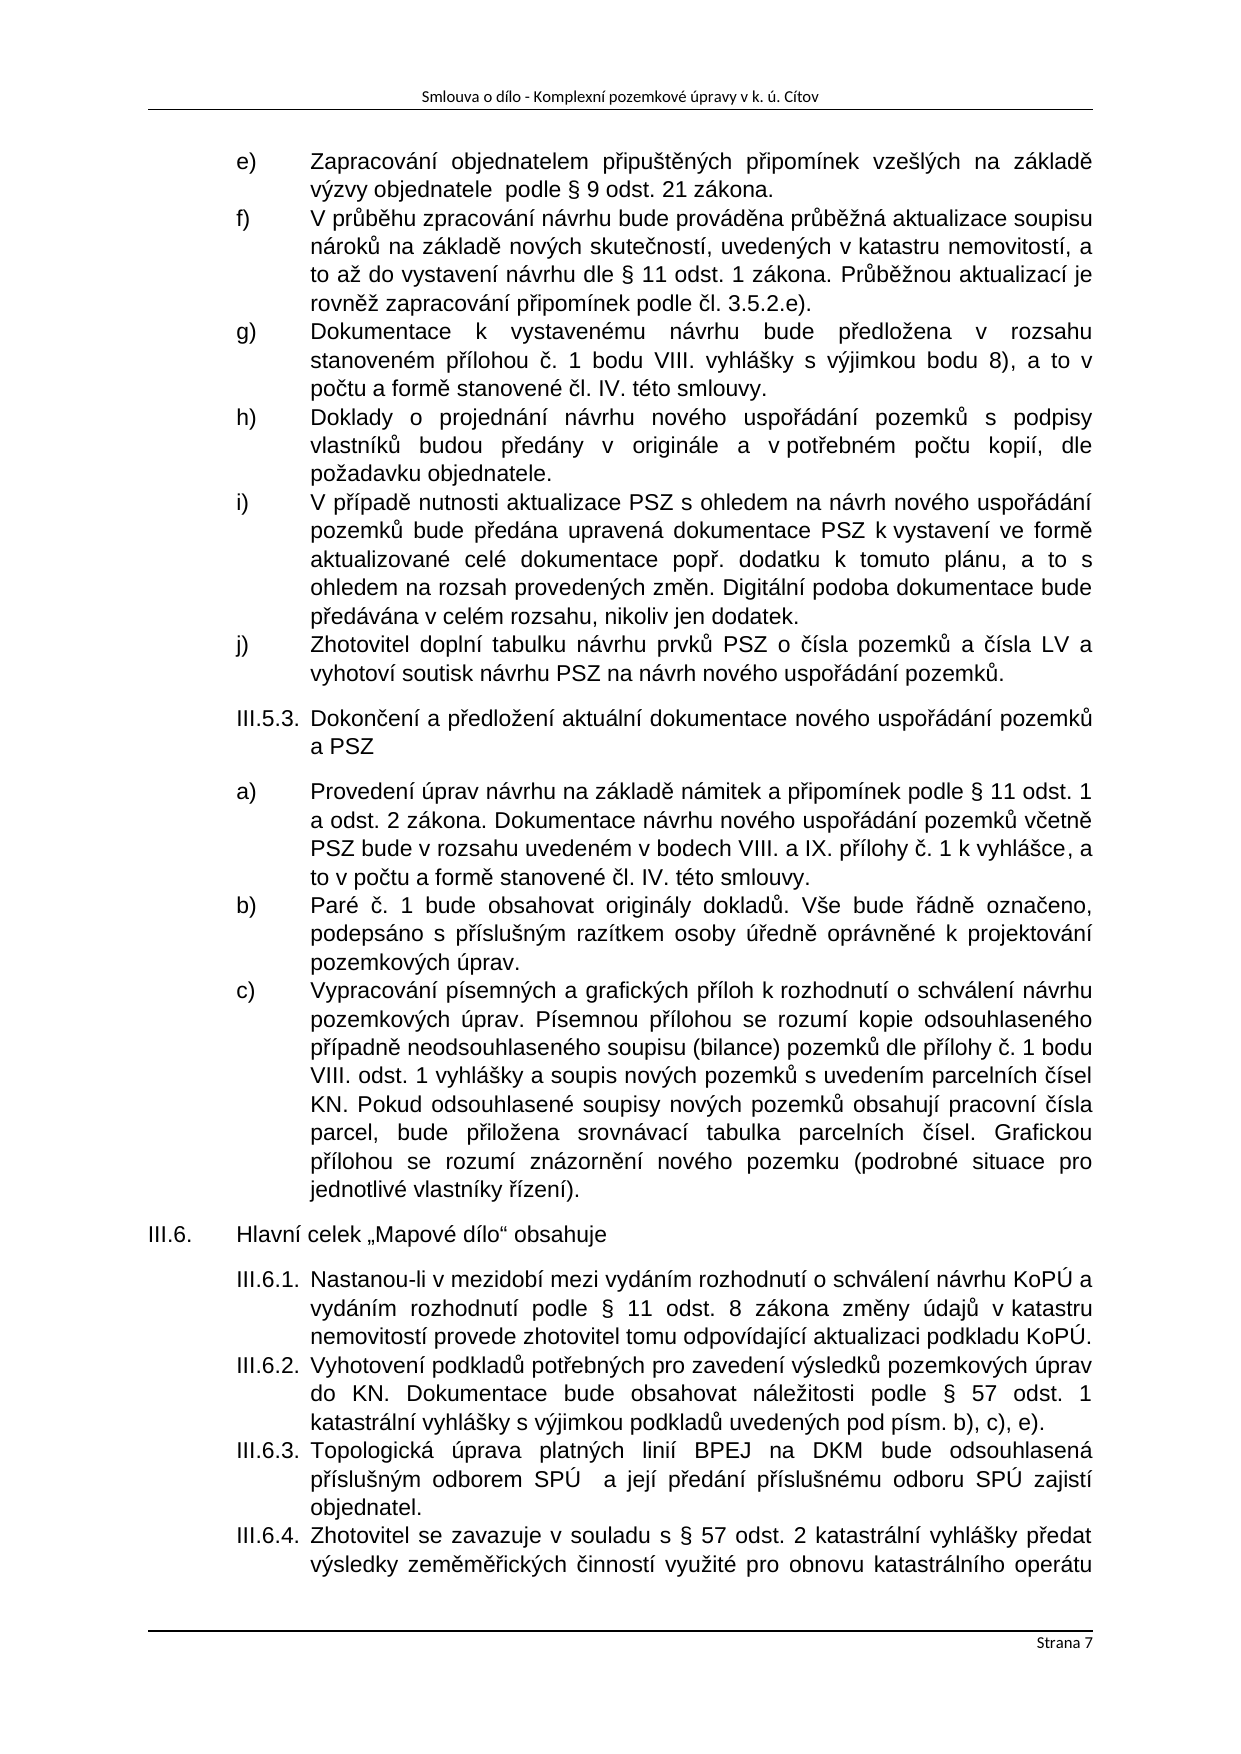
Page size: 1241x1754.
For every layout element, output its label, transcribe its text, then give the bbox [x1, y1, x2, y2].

text Dokumentace k vystavenému návrhu bude předložena v rozsahu stanoveném přílohou č. 1 bodu VIII. vyhlášky s výjimkou bodu 8), a to v počtu a formě stanovené čl. IV. této smlouvy. [236, 318, 1093, 401]
text Zhotovitel doplní tabulku návrhu prvků PSZ o čísla pozemků a čísla LV a vyhotoví soutisk návrhu PSZ na návrh nového uspořádání pozemků. [236, 631, 1093, 686]
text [236, 1522, 1093, 1577]
text Nastanou-li v mezidobí mezi vydáním rozhodnutí o schválení návrhu KoPÚ a vydáním rozhodnutí podle § 11 odst. 8 zákona změny údajů v katastru nemovitostí provede zhotovitel tomu odpovídající aktualizaci podkladu KoPÚ. [236, 1266, 1093, 1350]
text Dokončení a předložení aktuální dokumentace nového uspořádání pozemků a PSZ [236, 704, 1093, 759]
text Zapracování objednatelem připuštěných připomínek vzešlých na základě výzvy objednatele podle § 9 odst. 21 zákona. [236, 148, 1093, 202]
text V průběhu zpracování návrhu bude prováděna průběžná aktualizace soupisu nároků na základě nových skutečností, uvedených v katastru nemovitostí, a to až do vystavení návrhu dle § 11 odst. 1 zákona. Průběžnou aktualizací je rovněž zapracování připomínek podle čl. 3.5.2.e). [236, 204, 1093, 316]
text Vypracování písemných a grafických příloh k rozhodnutí o schválení návrhu pozemkových úprav. Písemnou přílohou se rozumí kopie odsouhlaseného případně neodsouhlaseného soupisu (bilance) pozemků dle přílohy č. 1 bodu VIII. odst. 1 vyhlášky a soupis nových pozemků s uvedením parcelních čísel KN. Pokud odsouhlasené soupisy nových pozemků obsahují pracovní čísla parcel, bude přiložena srovnávací tabulka parcelních čísel. Grafickou přílohou se rozumí znázornění nového pozemku (podrobné situace pro jednotlivé vlastníky řízení). [236, 977, 1093, 1203]
text Paré č. 1 bude obsahovat originály dokladů. Vše bude řádně označeno, podepsáno s příslušným razítkem osoby úředně oprávněné k projektování pozemkových úprav. [236, 892, 1093, 975]
text V případě nutnosti aktualizace PSZ s ohledem na návrh nového uspořádání pozemků bude předána upravená dokumentace PSZ k vystavení ve formě aktualizované celé dokumentace popř. dodatku k tomuto plánu, a to s ohledem na rozsah provedených změn. Digitální podoba dokumentace bude předávána v celém rozsahu, nikoliv jen dodatek. [236, 489, 1093, 629]
list Hlavní celek „Mapové dílo“ obsahuje [148, 1221, 1093, 1248]
text Topologická úprava platných linií BPEJ na DKM bude odsouhlasená příslušným odborem SPÚ a její předání příslušnému odboru SPÚ zajistí objednatel. [236, 1437, 1093, 1520]
text Provedení úprav návrhu na základě námitek a připomínek podle § 11 odst. 1 a odst. 2 zákona. Dokumentace návrhu nového uspořádání pozemků včetně PSZ bude v rozsahu uvedeném v bodech VIII. a IX. přílohy č. 1 k vyhlášce, a to v počtu a formě stanovené čl. IV. této smlouvy. [236, 778, 1093, 890]
text Doklady o projednání návrhu nového uspořádání pozemků s podpisy vlastníků budou předány v originále a v potřebném počtu kopií, dle požadavku objednatele. [236, 403, 1093, 487]
text Vyhotovení podkladů potřebných pro zavedení výsledků pozemkových úprav do KN. Dokumentace bude obsahovat náležitosti podle § 57 odst. 1 katastrální vyhlášky s výjimkou podkladů uvedených pod písm. b), c), e). [236, 1352, 1093, 1435]
